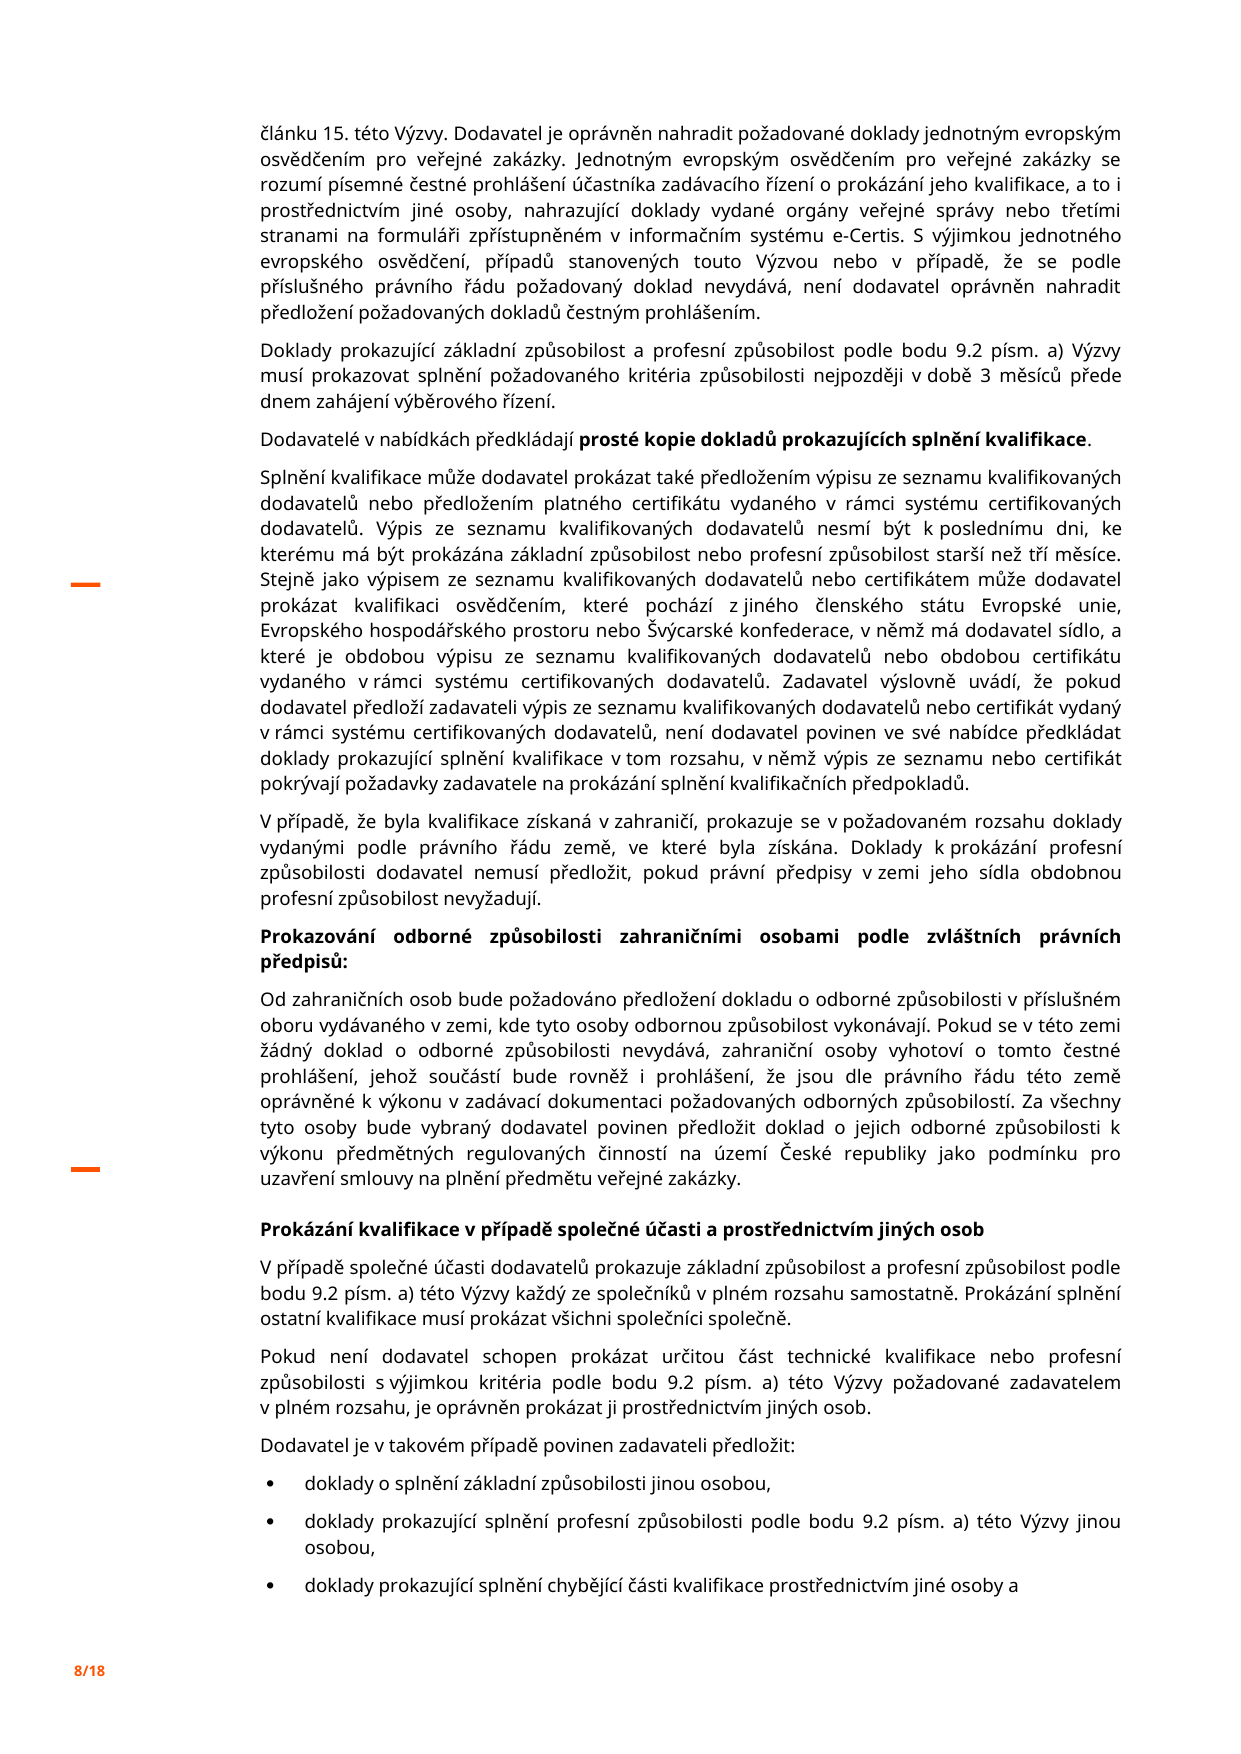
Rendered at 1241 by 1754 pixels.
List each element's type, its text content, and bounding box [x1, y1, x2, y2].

text Od zahraničních osob bude požadováno předložení dokladu o odborné způsobilosti v příslušném oboru vydávaného v zemi, kde tyto osoby odbornou způsobilost vykonávají. Pokud se v této zemi žádný doklad o odborné způsobilosti nevydává, zahraniční osoby vyhotoví o tomto čestné prohlášení, jehož součástí bude rovněž i prohlášení, že jsou dle právního řádu této země oprávněné k výkonu v zadávací dokumentaci požadovaných odborných způsobilostí. Za všechny tyto osoby bude vybraný dodavatel povinen předložit doklad o jejich odborné způsobilosti k výkonu předmětných regulovaných činností na území České republiky jako podmínku pro uzavření smlouvy na plnění předmětu veřejné zakázky. [260, 987, 1122, 1191]
text Prokazování odborné způsobilosti zahraničními osobami podle zvláštních právních předpisů: [260, 923, 1122, 974]
list doklady prokazující splnění profesní způsobilosti podle bodu 9.2 písm. a) této Výzvy jinou osobou, [267, 1509, 1122, 1560]
text Dodavatel je v takovém případě povinen zadavateli předložit: [260, 1433, 1122, 1458]
text Doklady prokazující základní způsobilost a profesní způsobilost podle bodu 9.2 písm. a) Výzvy musí prokazovat splnění požadovaného kritéria způsobilosti nejpozději v době 3 měsíců přede dnem zahájení výběrového řízení. [260, 337, 1122, 414]
text Prokázání kvalifikace v případě společné účasti a prostřednictvím jiných osob [260, 1216, 1122, 1242]
text Splnění kvalifikace může dodavatel prokázat také předložením výpisu ze seznamu kvalifikovaných dodavatelů nebo předložením platného certifikátu vydaného v rámci systému certifikovaných dodavatelů. Výpis ze seznamu kvalifikovaných dodavatelů nesmí být k poslednímu dni, ke kterému má být prokázána základní způsobilost nebo profesní způsobilost starší než tří měsíce. Stejně jako výpisem ze seznamu kvalifikovaných dodavatelů nebo certifikátem může dodavatel prokázat kvalifikaci osvědčením, které pochází z jiného členského státu Evropské unie, Evropského hospodářského prostoru nebo Švýcarské konfederace, v němž má dodavatel sídlo, a které je obdobou výpisu ze seznamu kvalifikovaných dodavatelů nebo obdobou certifikátu vydaného v rámci systému certifikovaných dodavatelů. Zadavatel výslovně uvádí, že pokud dodavatel předloží zadavateli výpis ze seznamu kvalifikovaných dodavatelů nebo certifikát vydaný v rámci systému certifikovaných dodavatelů, není dodavatel povinen ve své nabídce předkládat doklady prokazující splnění kvalifikace v tom rozsahu, v němž výpis ze seznamu nebo certifikát pokrývají požadavky zadavatele na prokázání splnění kvalifikačních předpokladů. [260, 464, 1122, 796]
text V případě společné účasti dodavatelů prokazuje základní způsobilost a profesní způsobilost podle bodu 9.2 písm. a) této Výzvy každý ze společníků v plném rozsahu samostatně. Prokázání splnění ostatní kvalifikace musí prokázat všichni společníci společně. [260, 1254, 1122, 1331]
text V případě, že byla kvalifikace získaná v zahraničí, prokazuje se v požadovaném rozsahu doklady vydanými podle právního řádu země, ve které byla získána. Doklady k prokázání profesní způsobilosti dodavatel nemusí předložit, pokud právní předpisy v zemi jeho sídla obdobnou profesní způsobilost nevyžadují. [260, 809, 1122, 911]
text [260, 121, 1122, 325]
list doklady o splnění základní způsobilosti jinou osobou, [267, 1471, 1122, 1496]
list doklady prokazující splnění chybějící části kvalifikace prostřednictvím jiné osoby a [267, 1572, 1122, 1598]
text Pokud není dodavatel schopen prokázat určitou část technické kvalifikace nebo profesní způsobilosti s výjimkou kritéria podle bodu 9.2 písm. a) této Výzvy požadované zadavatelem v plném rozsahu, je oprávněn prokázat ji prostřednictvím jiných osob. [260, 1343, 1122, 1420]
text Dodavatelé v nabídkách předkládají prosté kopie dokladů prokazujících splnění kvalifikace. [260, 426, 1122, 452]
